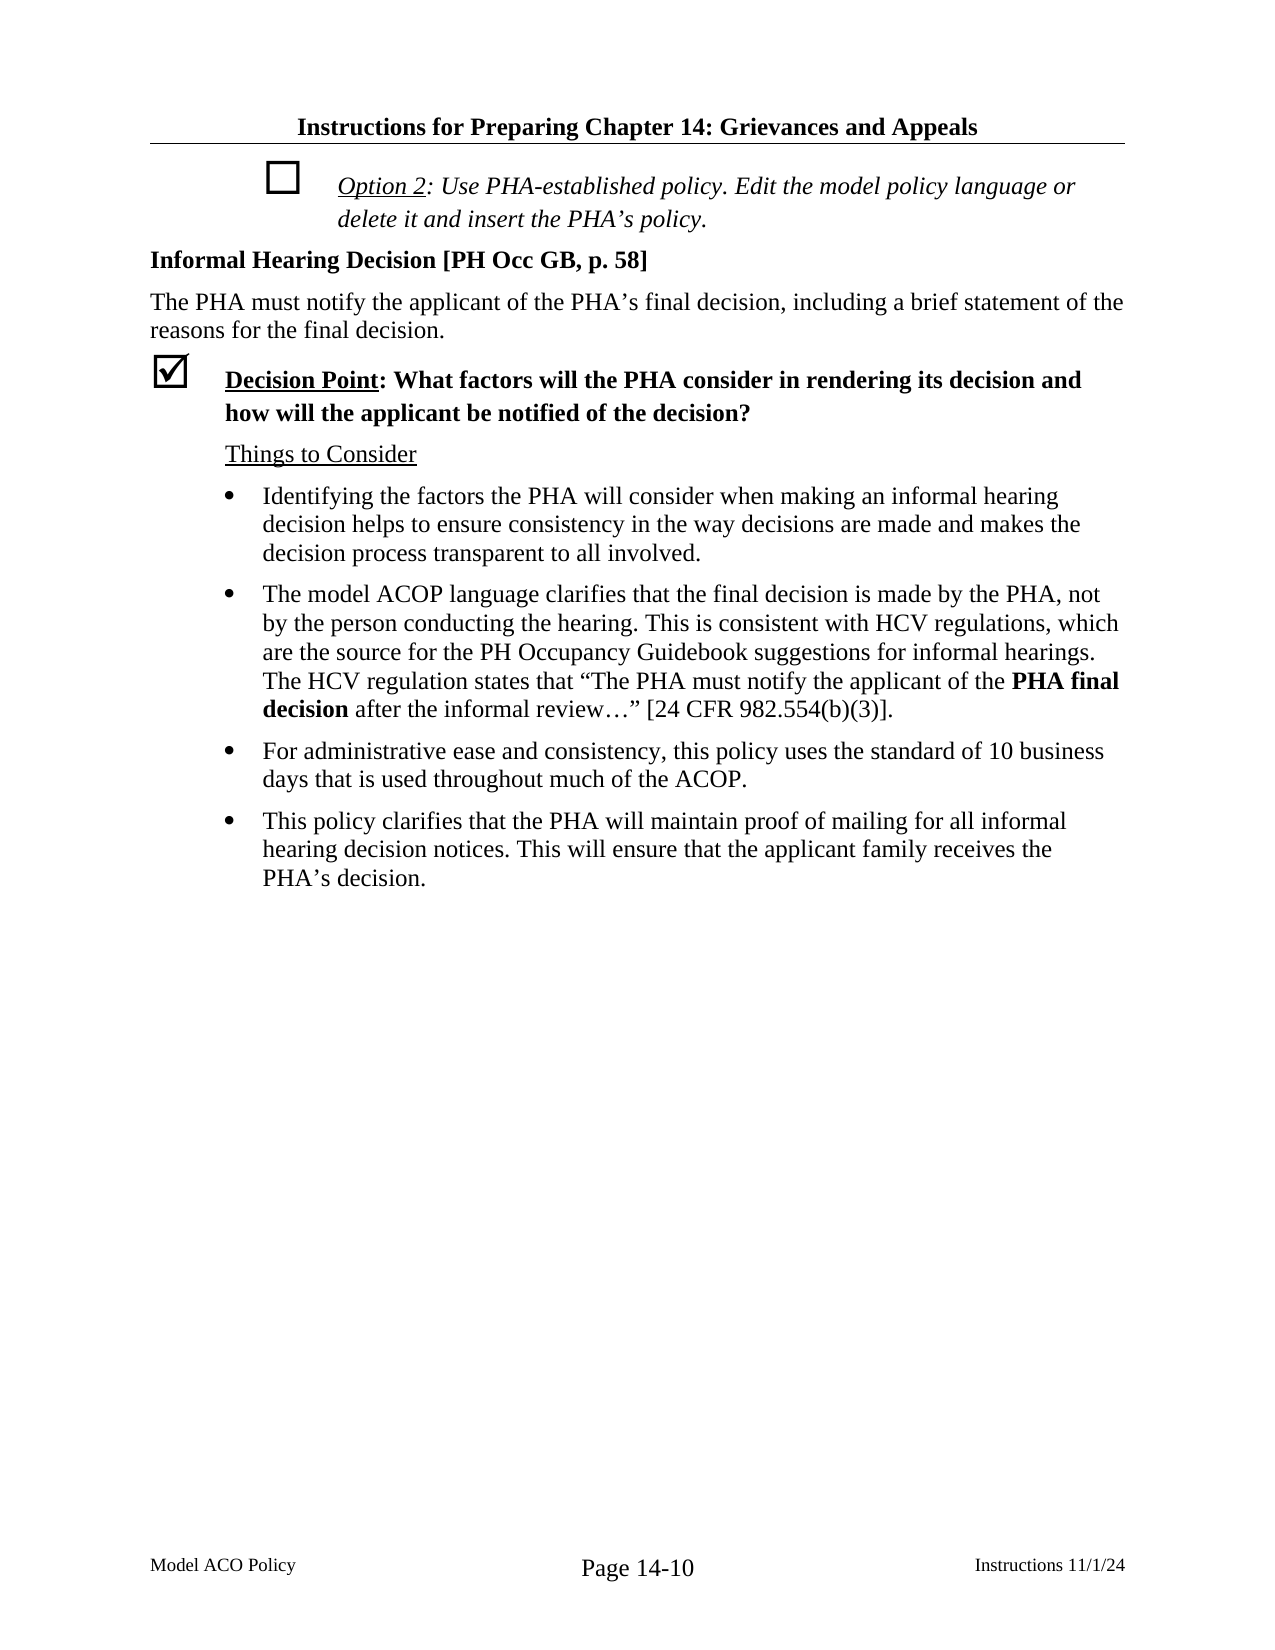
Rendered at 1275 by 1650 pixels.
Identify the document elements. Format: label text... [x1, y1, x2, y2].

list This policy clarifies that the PHA will maintain proof of mailing for all informal hearing decision notices. This will ensure that the applicant family receives the PHA’s decision. [225, 806, 1125, 892]
text Option 2: Use PHA-established policy. Edit the model policy language or delete it and insert the PHA’s policy. [262, 162, 1125, 233]
text Informal Hearing Decision [PH Occ GB, p. 58] [150, 245, 1125, 274]
list Identifying the factors the PHA will consider when making an informal hearing decision helps to ensure consistency in the way decisions are made and makes the decision process transparent to all involved. [225, 481, 1125, 567]
list The model ACOP language clarifies that the final decision is made by the PHA, not by the person conducting the hearing. This is consistent with HCV regulations, which are the source for the PH Occupancy Guidebook suggestions for informal hearings. The HCV regulation states that “The PHA must notify the applicant of the PHA final decision after the informal review…” [24 CFR 982.554(b)(3)]. [225, 579, 1125, 723]
text The PHA must notify the applicant of the PHA’s final decision, including a brief statement of the reasons for the final decision. [150, 287, 1125, 344]
list For administrative ease and consistency, this policy uses the standard of 10 business days that is used throughout much of the ACOP. [225, 736, 1125, 793]
text Decision Point: What factors will the PHA consider in rendering its decision and how will the applicant be notified of the decision? [150, 357, 1125, 427]
text Things to Consider [225, 439, 1125, 468]
